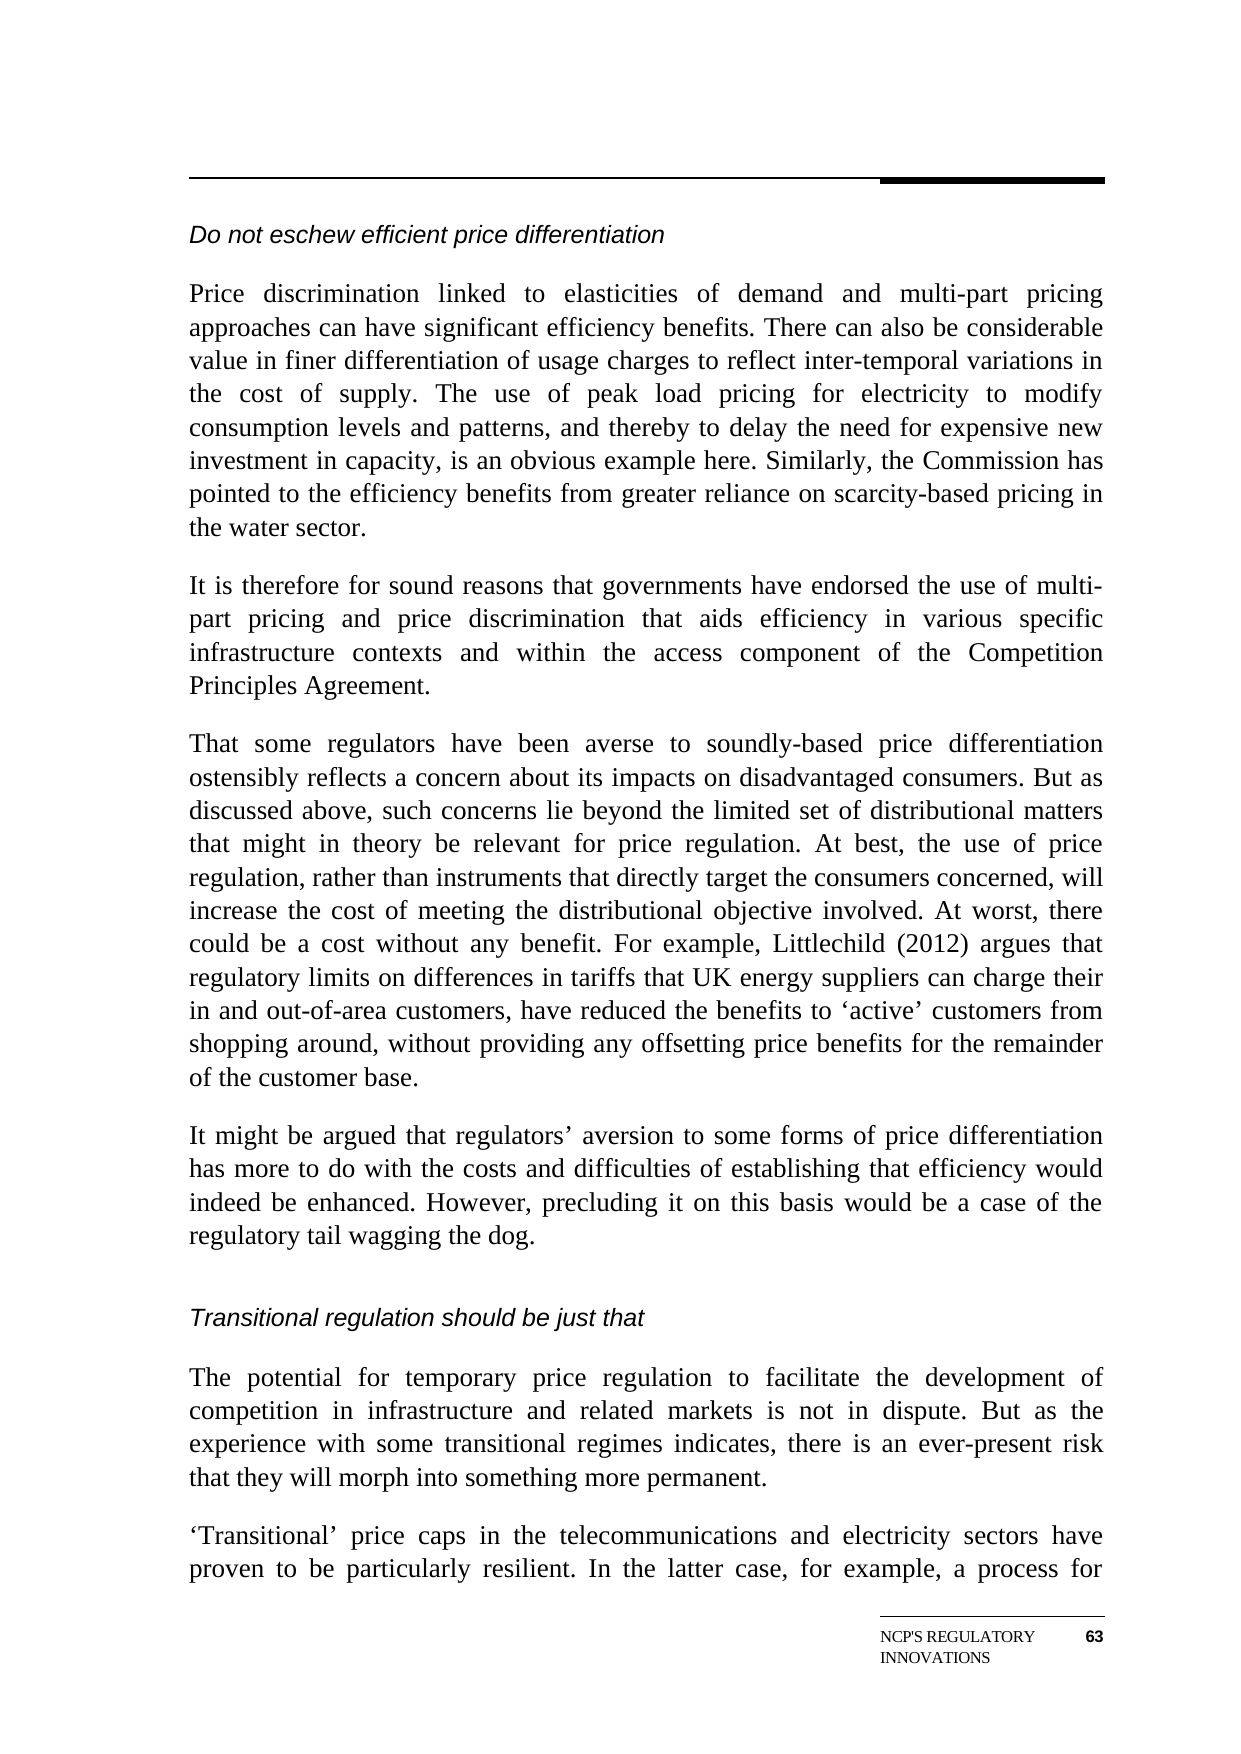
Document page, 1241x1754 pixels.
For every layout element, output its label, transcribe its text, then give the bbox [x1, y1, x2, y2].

text Do not eschew efficient price differentiation [189, 217, 1104, 250]
text Price discrimination linked to elasticities of demand and multi-part pricing approaches can have significant efficiency benefits. There can also be considerable value in finer differentiation of usage charges to reflect inter-temporal variations in the cost of supply. The use of peak load pricing for electricity to modify consumption levels and patterns, and thereby to delay the need for expensive new investment in capacity, is an obvious example here. Similarly, the Commission has pointed to the efficiency benefits from greater reliance on scarcity-based pricing in the water sector. [189, 275, 1104, 542]
text That some regulators have been averse to soundly-based price differentiation ostensibly reflects a concern about its impacts on disadvantaged consumers. But as discussed above, such concerns lie beyond the limited set of distributional matters that might in theory be relevant for price regulation. At best, the use of price regulation, rather than instruments that directly target the consumers concerned, will increase the cost of meeting the distributional objective involved. At worst, there could be a cost without any benefit. For example, Littlechild (2012) argues that regulatory limits on differences in tariffs that UK energy suppliers can charge their in and out-of-area customers, have reduced the benefits to ‘active’ customers from shopping around, without providing any offsetting price benefits for the remainder of the customer base. [189, 725, 1104, 1092]
text It might be argued that regulators’ aversion to some forms of price differentiation has more to do with the costs and difficulties of establishing that efficiency would indeed be enhanced. However, precluding it on this basis would be a case of the regulatory tail wagging the dog. [189, 1117, 1104, 1250]
text The potential for temporary price regulation to facilitate the development of competition in infrastructure and related markets is not in dispute. But as the experience with some transitional regimes indicates, there is an ever-present risk that they will morph into something more permanent. [189, 1358, 1104, 1492]
text It is therefore for sound reasons that governments have endorsed the use of multi-part pricing and price discrimination that aids efficiency in various specific infrastructure contexts and within the access component of the Competition Principles Agreement. [189, 567, 1104, 700]
subtitle Transitional regulation should be just that [189, 1300, 1104, 1333]
